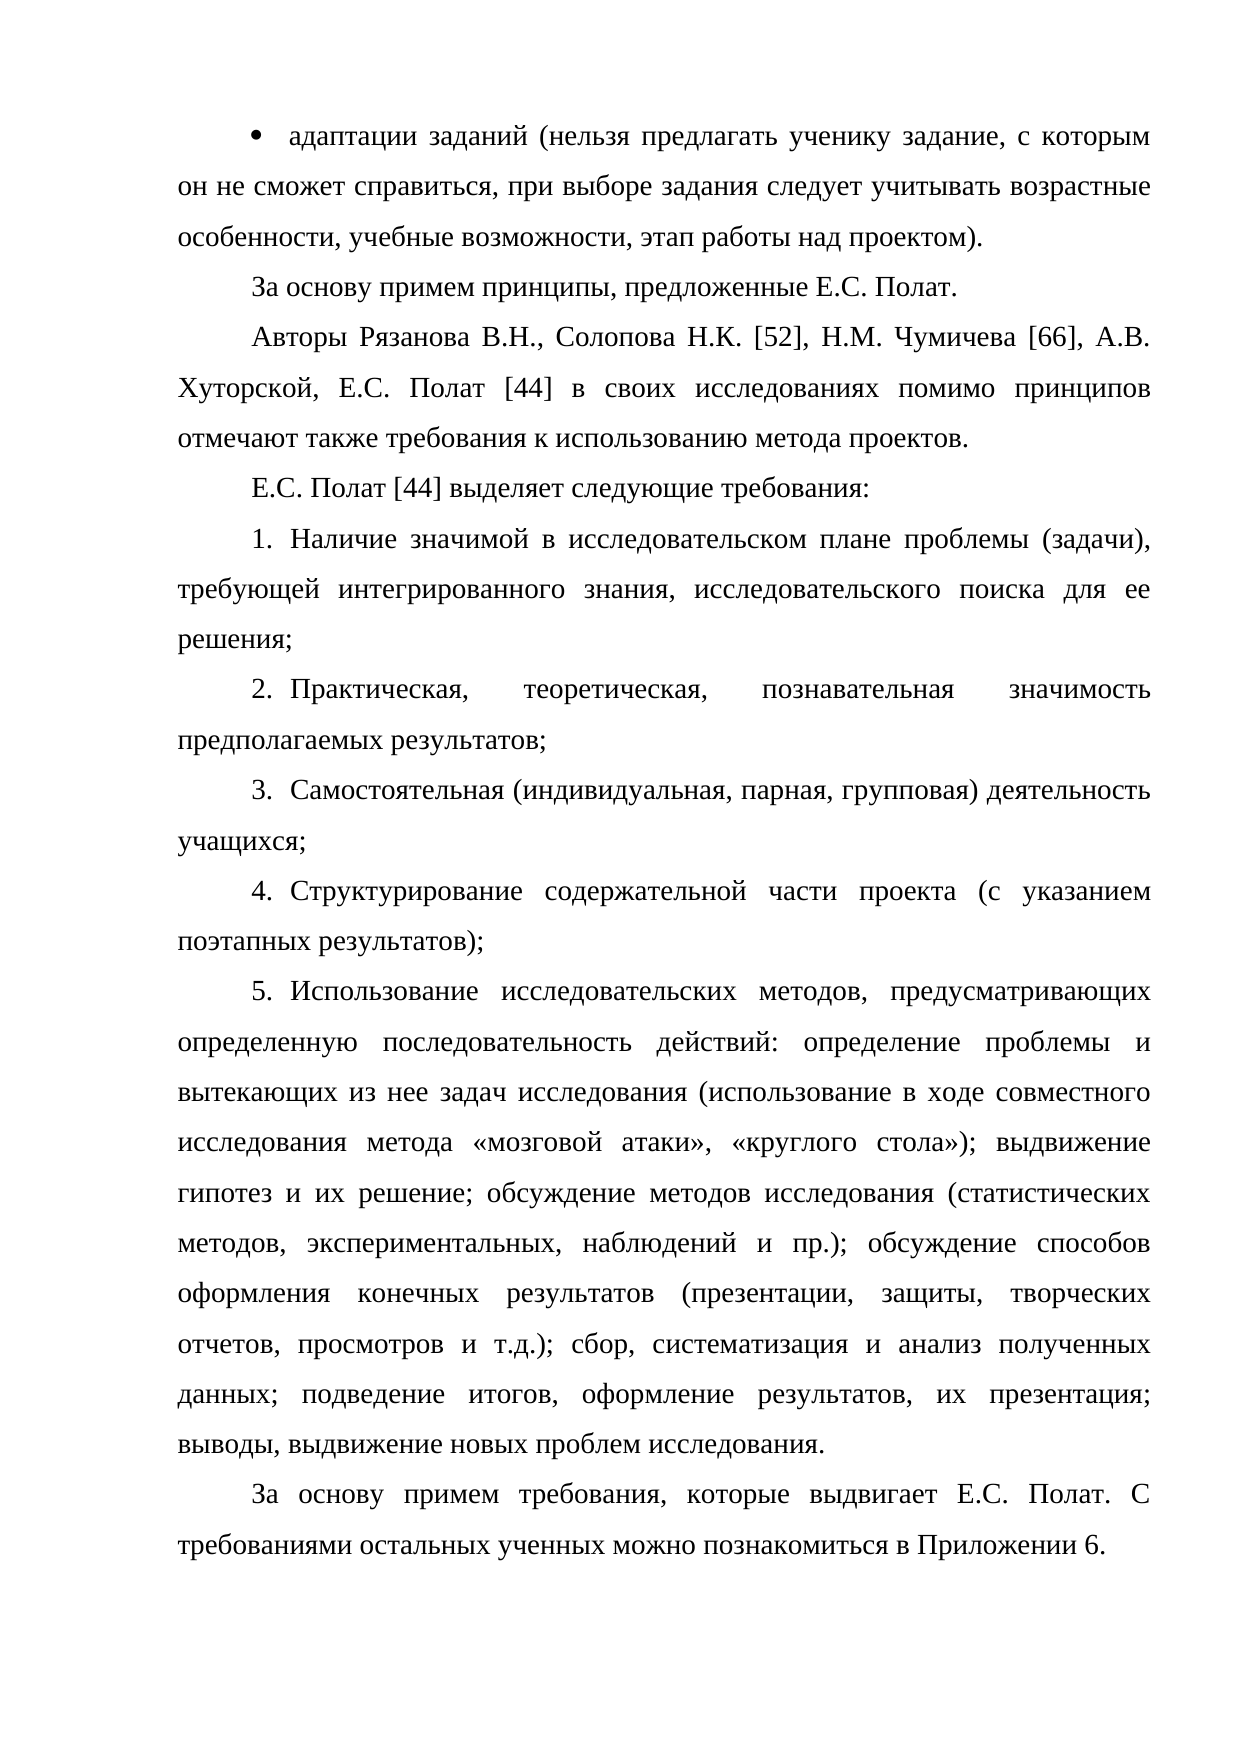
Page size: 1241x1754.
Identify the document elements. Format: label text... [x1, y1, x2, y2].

list адаптации заданий (нельзя предлагать ученику задание, с которым он не сможет справиться, при выборе задания следует учитывать возрастные особенности, учебные возможности, этап работы над проектом). [177, 118, 1152, 252]
text За основу примем принципы, предложенные Е.С. Полат. [177, 269, 1152, 303]
list Наличие значимой в исследовательском плане проблемы (задачи), требующей интегрированного знания, исследовательского поиска для ее решения; [177, 521, 1152, 655]
text За основу примем требования, которые выдвигает Е.С. Полат. С требованиями остальных ученных можно познакомиться в Приложении 6. [177, 1477, 1152, 1561]
text Е.С. Полат [44] выделяет следующие требования: [177, 470, 1152, 504]
list Самостоятельная (индивидуальная, парная, групповая) деятельность учащихся; [177, 772, 1152, 856]
list Практическая, теоретическая, познавательная значимость предполагаемых результатов; [177, 672, 1152, 756]
text Авторы Рязанова В.Н., Солопова Н.К. [52], Н.М. Чумичева [66], А.В. Хуторской, Е.С. Полат [44] в своих исследованиях помимо принципов отмечают также требования к использованию метода проектов. [177, 319, 1152, 454]
list Использование исследовательских методов, предусматривающих определенную последовательность действий: определение проблемы и вытекающих из нее задач исследования (использование в ходе совместного исследования метода «мозговой атаки», «круглого стола»); выдвижение гипотез и их решение; обсуждение методов исследования (статистических методов, экспериментальных, наблюдений и пр.); обсуждение способов оформления конечных результатов (презентации, защиты, творческих отчетов, просмотров и т.д.); сбор, систематизация и анализ полученных данных; подведение итогов, оформление результатов, их презентация; выводы, выдвижение новых проблем исследования. [177, 973, 1152, 1460]
list Структурирование содержательной части проекта (с указанием поэтапных результатов); [177, 873, 1152, 957]
